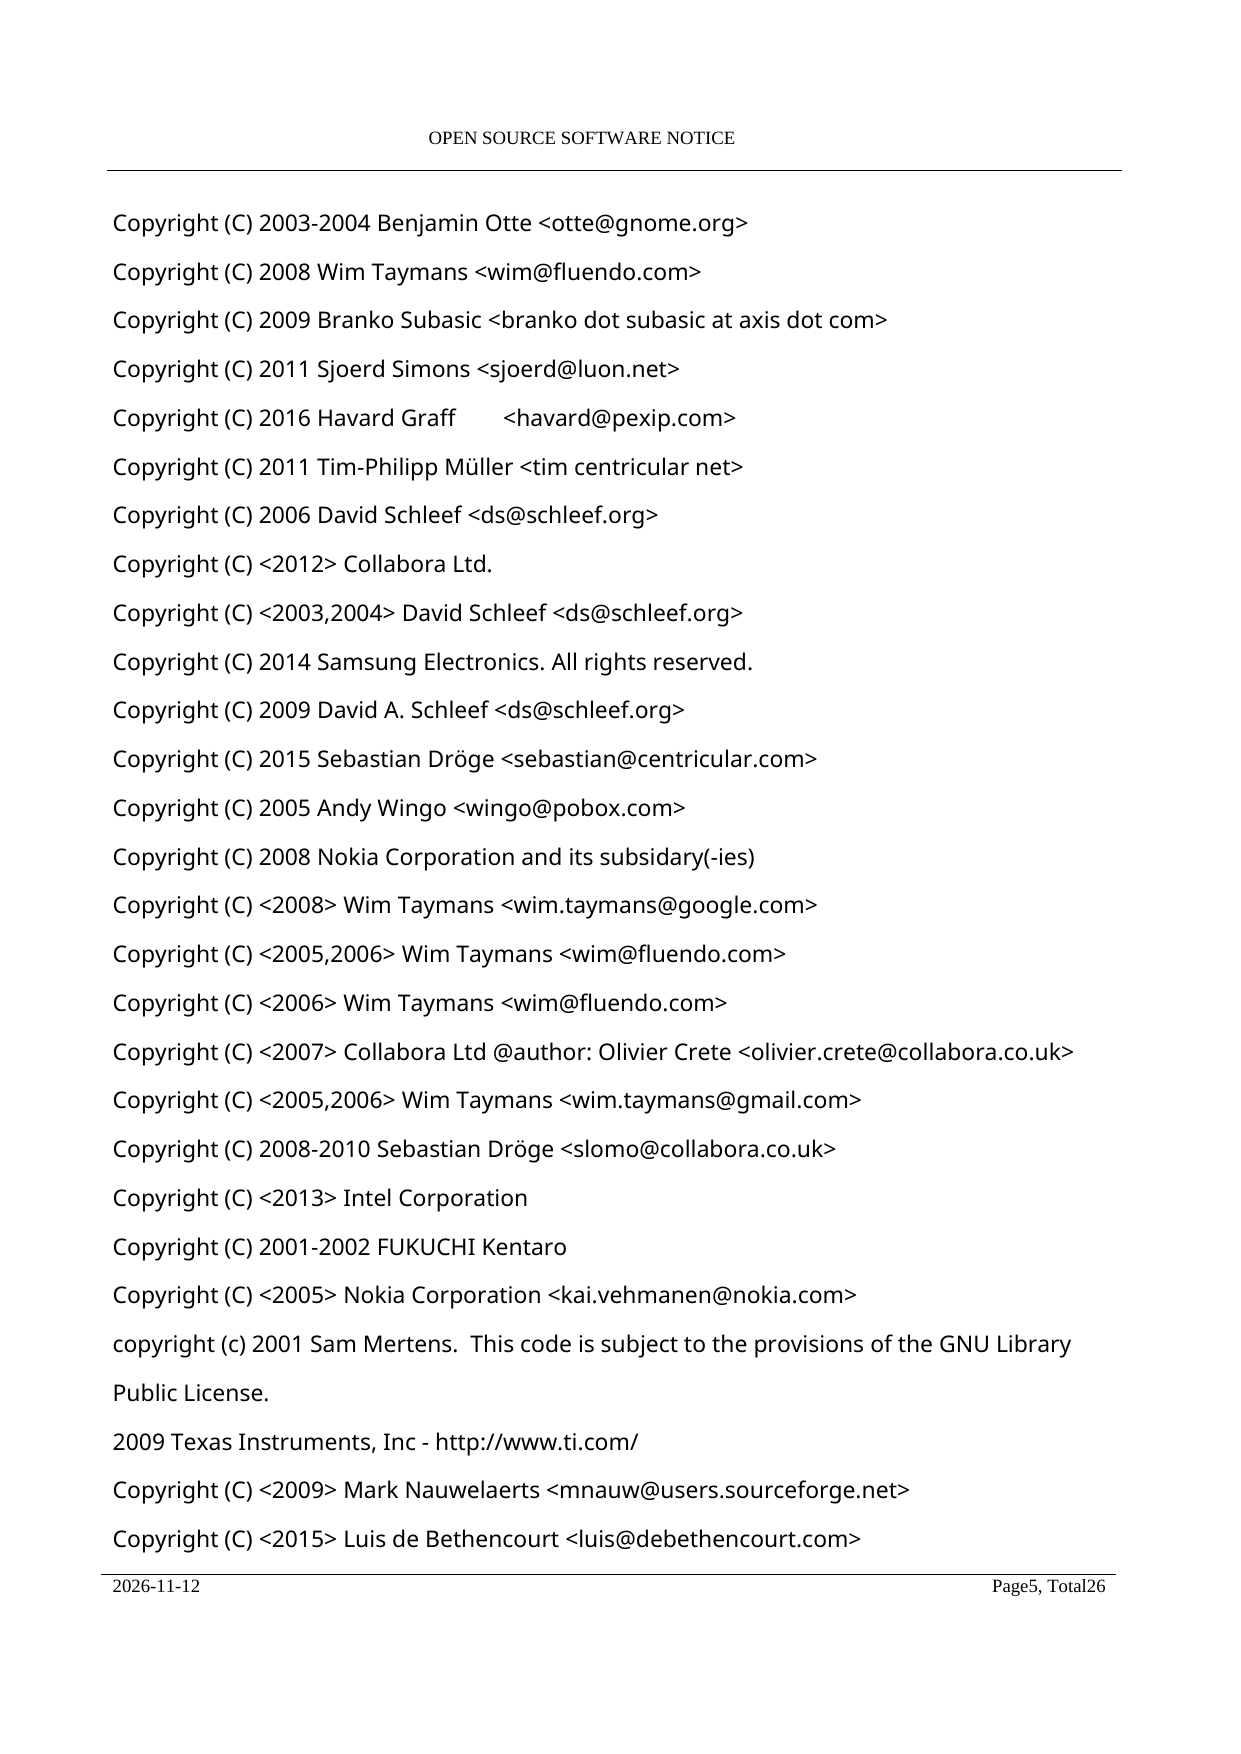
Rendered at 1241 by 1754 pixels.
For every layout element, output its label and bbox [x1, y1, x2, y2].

text [112, 206, 1128, 1555]
